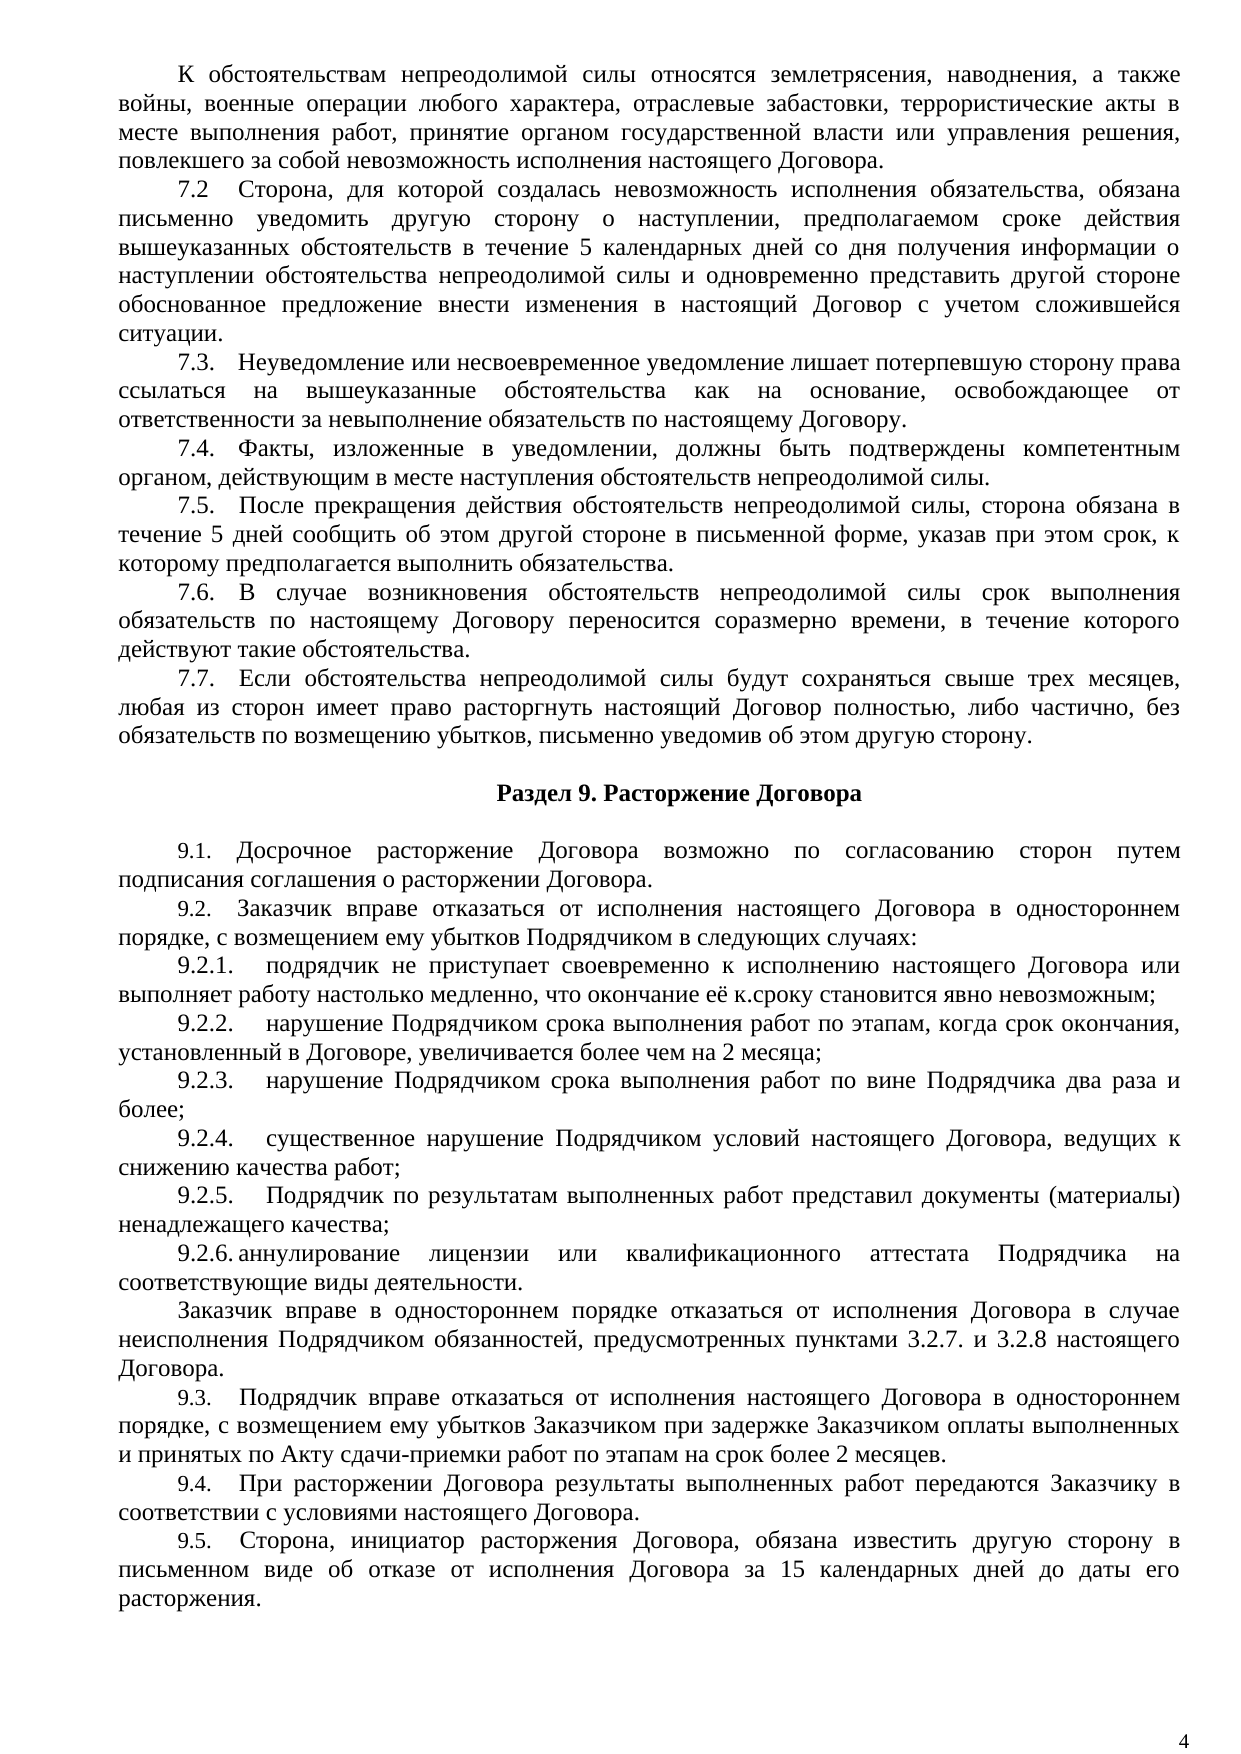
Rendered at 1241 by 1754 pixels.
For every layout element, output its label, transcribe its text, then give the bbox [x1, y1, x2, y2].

list Заказчик вправе отказаться от исполнения настоящего Договора в одностороннем порядке, с возмещением ему убытков Подрядчиком в следующих случаях: [118, 893, 1181, 950]
list Досрочное расторжение Договора возможно по согласованию сторон путем подписания соглашения о расторжении Договора. [118, 835, 1181, 893]
list Сторона, инициатор расторжения Договора, обязана известить другую сторону в письменном виде об отказе от исполнения Договора за 15 календарных дней до даты его расторжения. [118, 1525, 1181, 1612]
list В случае возникновения обстоятельств непреодолимой силы срок выполнения обязательств по настоящему Договору переносится соразмерно времени, в течение которого действуют такие обстоятельства. [118, 577, 1181, 663]
list Неуведомление или несвоевременное уведомление лишает потерпевшую сторону права ссылаться на вышеуказанные обстоятельства как на основание, освобождающее от ответственности за невыполнение обязательств по настоящему Договору. [118, 347, 1181, 433]
list Подрядчик по результатам выполненных работ представил документы (материалы) ненадлежащего качества; [118, 1180, 1181, 1238]
list При расторжении Договора результаты выполненных работ передаются Заказчику в соответствии с условиями настоящего Договора. [118, 1468, 1181, 1525]
list существенное нарушение Подрядчиком условий настоящего Договора, ведущих к снижению качества работ; [118, 1123, 1181, 1180]
list Факты, изложенные в уведомлении, должны быть подтверждены компетентным органом, действующим в месте наступления обстоятельств непреодолимой силы. [118, 433, 1181, 490]
list Подрядчик вправе отказаться от исполнения настоящего Договора в одностороннем порядке, с возмещением ему убытков Заказчиком при задержке Заказчиком оплаты выполненных и принятых по Акту сдачи-приемки работ по этапам на срок более 2 месяцев. [118, 1382, 1181, 1468]
text Заказчик вправе в одностороннем порядке отказаться от исполнения Договора в случае неисполнения Подрядчиком обязанностей, предусмотренных пунктами 3.2.7. и 3.2.8 настоящего Договора. [118, 1295, 1181, 1382]
list Сторона, для которой создалась невозможность исполнения обязательства, обязана письменно уведомить другую сторону о наступлении, предполагаемом сроке действия вышеуказанных обстоятельств в течение 5 календарных дней со дня получения информации о наступлении обстоятельства непреодолимой силы и одновременно представить другой стороне обоснованное предложение внести изменения в настоящий Договор с учетом сложившейся ситуации. [118, 174, 1181, 347]
text К обстоятельствам непреодолимой силы относятся землетрясения, наводнения, а также войны, военные операции любого характера, отраслевые забастовки, террористические акты в месте выполнения работ, принятие органом государственной власти или управления решения, повлекшего за собой невозможность исполнения настоящего Договора. [118, 59, 1181, 174]
list нарушение Подрядчиком срока выполнения работ по вине Подрядчика два раза и более; [118, 1065, 1181, 1123]
list После прекращения действия обстоятельств непреодолимой силы, сторона обязана в течение 5 дней сообщить об этом другой стороне в письменной форме, указав при этом срок, к которому предполагается выполнить обязательства. [118, 490, 1181, 577]
text Раздел 9. Расторжение Договора [118, 778, 1181, 807]
list подрядчик не приступает своевременно к исполнению настоящего Договора или выполняет работу настолько медленно, что окончание её к.сроку становится явно невозможным; [118, 950, 1181, 1008]
list нарушение Подрядчиком срока выполнения работ по этапам, когда срок окончания, установленный в Договоре, увеличивается более чем на 2 месяца; [118, 1008, 1181, 1065]
list Если обстоятельства непреодолимой силы будут сохраняться свыше трех месяцев, любая из сторон имеет право расторгнуть настоящий Договор полностью, либо частично, без обязательств по возмещению убытков, письменно уведомив об этом другую сторону. [118, 663, 1181, 749]
list аннулирование лицензии или квалификационного аттестата Подрядчика на соответствующие виды деятельности. [118, 1238, 1181, 1295]
